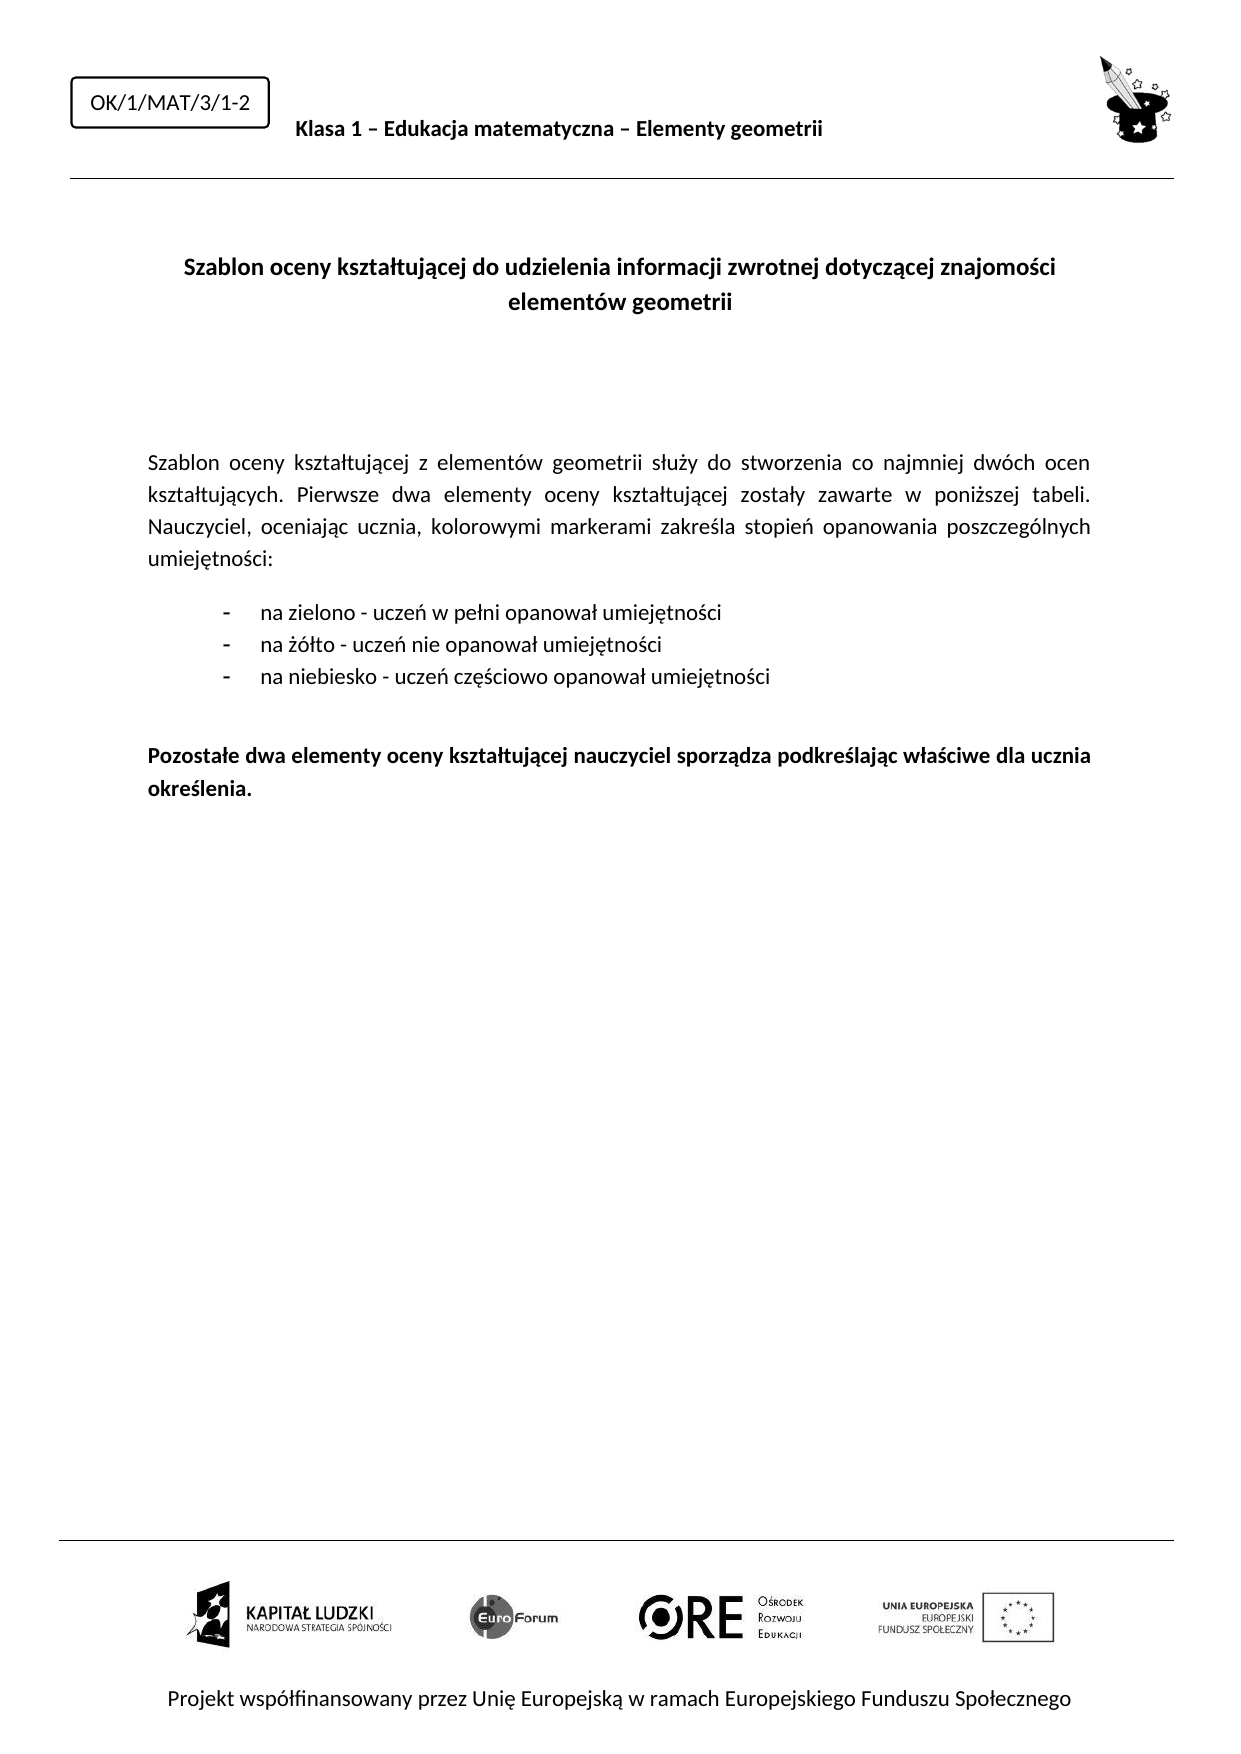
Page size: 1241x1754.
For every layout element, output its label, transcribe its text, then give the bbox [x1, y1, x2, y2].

picture [1088, 53, 1181, 145]
list na żółto - uczeń nie opanował umiejętności [223, 630, 1093, 658]
text Pozostałe dwa elementy oceny kształtującej nauczyciel sporządza podkreślając właściwe dla ucznia określenia. [148, 742, 1093, 802]
list na niebiesko - uczeń częściowo opanował umiejętności [223, 662, 1093, 690]
text Szablon oceny kształtującej z elementów geometrii służy do stworzenia co najmniej dwóch ocen kształtujących. Pierwsze dwa elementy oceny kształtującej zostały zawarte w poniższej tabeli. Nauczyciel, oceniając ucznia, kolorowymi markerami zakreśla stopień opanowania poszczególnych umiejętności: [148, 448, 1093, 573]
text Szablon oceny kształtującej do udzielenia informacji zwrotnej dotyczącej znajomości elementów geometrii [148, 251, 1093, 317]
list na zielono - uczeń w pełni opanował umiejętności [223, 598, 1093, 626]
picture [148, 1564, 1092, 1664]
